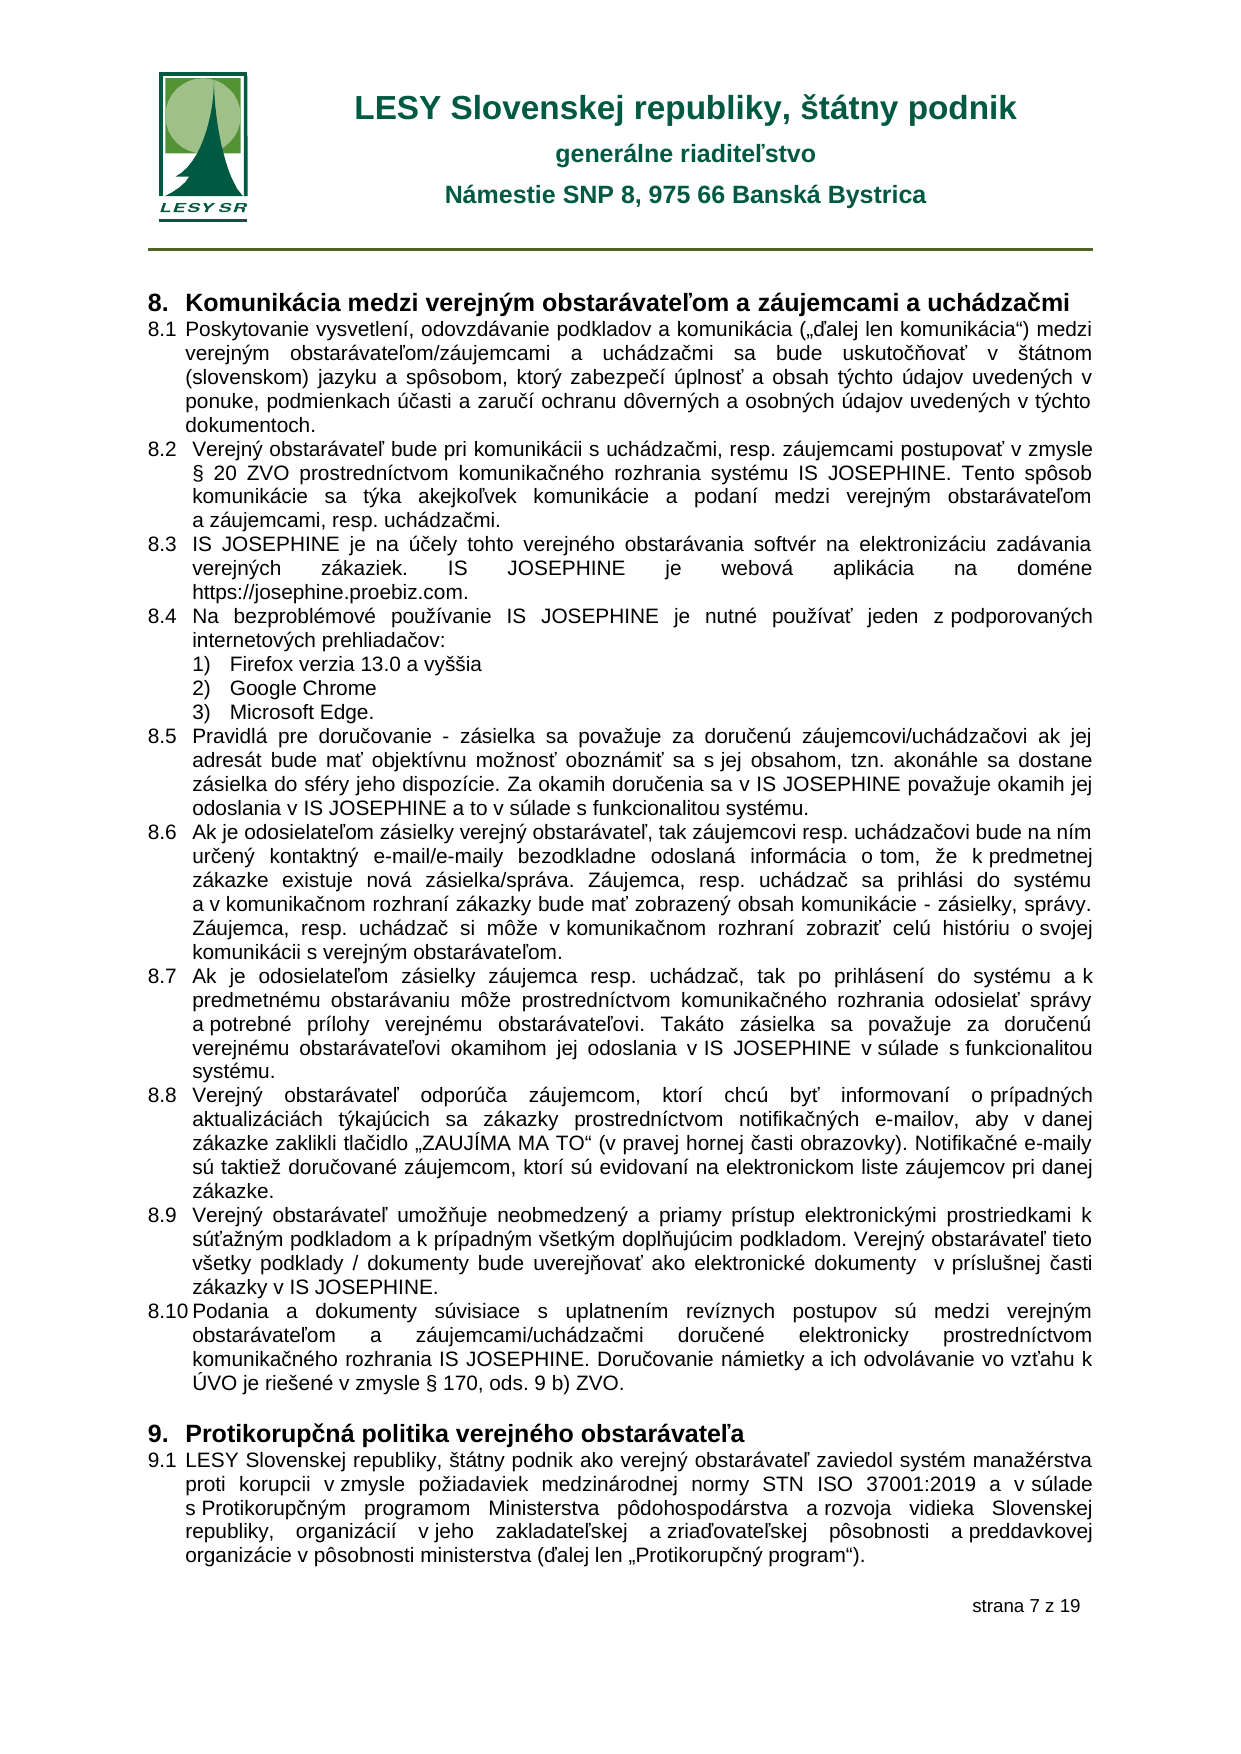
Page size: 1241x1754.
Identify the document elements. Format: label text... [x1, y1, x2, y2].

list Pravidlá pre doručovanie - zásielka sa považuje za doručenú záujemcovi/uchádzačovi ak jej adresát bude mať objektívnu možnosť oboznámiť sa s jej obsahom, tzn. akonáhle sa dostane zásielka do sféry jeho dispozície. Za okamih doručenia sa v IS JOSEPHINE považuje okamih jej odoslania v IS JOSEPHINE a to v súlade s funkcionalitou systému. [148, 724, 1093, 820]
list Ak je odosielateľom zásielky záujemca resp. uchádzač, tak po prihlásení do systému a k predmetnému obstarávaniu môže prostredníctvom komunikačného rozhrania odosielať správy a potrebné prílohy verejnému obstarávateľovi. Takáto zásielka sa považuje za doručenú verejnému obstarávateľovi okamihom jej odoslania v IS JOSEPHINE v súlade s funkcionalitou systému. [148, 963, 1093, 1083]
list Verejný obstarávateľ bude pri komunikácii s uchádzačmi, resp. záujemcami postupovať v zmysle § 20 ZVO prostredníctvom komunikačného rozhrania systému IS JOSEPHINE. Tento spôsob komunikácie sa týka akejkoľvek komunikácie a podaní medzi verejným obstarávateľom a záujemcami, resp. uchádzačmi. [148, 436, 1093, 532]
list Poskytovanie vysvetlení, odovzdávanie podkladov a komunikácia („ďalej len komunikácia“) medzi verejným obstarávateľom/záujemcami a uchádzačmi sa bude uskutočňovať v štátnom (slovenskom) jazyku a spôsobom, ktorý zabezpečí úplnosť a obsah týchto údajov uvedených v ponuke, podmienkach účasti a zaručí ochranu dôverných a osobných údajov uvedených v týchto dokumentoch. [148, 317, 1093, 436]
subtitle Komunikácia medzi verejným obstarávateľom a záujemcami a uchádzačmi [148, 288, 1093, 317]
list LESY Slovenskej republiky, štátny podnik ako verejný obstarávateľ zaviedol systém manažérstva proti korupcii v zmysle požiadaviek medzinárodnej normy STN ISO 37001:2019 a v súlade s Protikorupčným programom Ministerstva pôdohospodárstva a rozvoja vidieka Slovenskej republiky, organizácií v jeho zakladateľskej a zriaďovateľskej pôsobnosti a preddavkovej organizácie v pôsobnosti ministerstva (ďalej len „Protikorupčný program“). [148, 1447, 1093, 1567]
subtitle Protikorupčná politika verejného obstarávateľa [148, 1419, 1093, 1447]
list IS JOSEPHINE je na účely tohto verejného obstarávania softvér na elektronizáciu zadávania verejných zákaziek. IS JOSEPHINE je webová aplikácia na doméne https://josephine.proebiz.com. [148, 532, 1093, 604]
list Google Chrome [192, 676, 1093, 700]
list Ak je odosielateľom zásielky verejný obstarávateľ, tak záujemcovi resp. uchádzačovi bude na ním určený kontaktný e-mail/e-maily bezodkladne odoslaná informácia o tom, že k predmetnej zákazke existuje nová zásielka/správa. Záujemca, resp. uchádzač sa prihlási do systému a v komunikačnom rozhraní zákazky bude mať zobrazený obsah komunikácie - zásielky, správy. Záujemca, resp. uchádzač si môže v komunikačnom rozhraní zobraziť celú históriu o svojej komunikácii s verejným obstarávateľom. [148, 820, 1093, 963]
list Verejný obstarávateľ odporúča záujemcom, ktorí chcú byť informovaní o prípadných aktualizáciách týkajúcich sa zákazky prostredníctvom notifikačných e-mailov, aby v danej zákazke zaklikli tlačidlo „ZAUJÍMA MA TO“ (v pravej hornej časti obrazovky). Notifikačné e-maily sú taktiež doručované záujemcom, ktorí sú evidovaní na elektronickom liste záujemcov pri danej zákazke. [148, 1083, 1093, 1203]
list Microsoft Edge. [192, 700, 1093, 724]
list Na bezproblémové používanie IS JOSEPHINE je nutné používať jeden z podporovaných internetových prehliadačov: [148, 604, 1093, 652]
list Podania a dokumenty súvisiace s uplatnením revíznych postupov sú medzi verejným obstarávateľom a záujemcami/uchádzačmi doručené elektronicky prostredníctvom komunikačného rozhrania IS JOSEPHINE. Doručovanie námietky a ich odvolávanie vo vzťahu k ÚVO je riešené v zmysle § 170, ods. 9 b) ZVO. [148, 1299, 1093, 1395]
list Firefox verzia 13.0 a vyššia [192, 652, 1093, 676]
list Verejný obstarávateľ umožňuje neobmedzený a priamy prístup elektronickými prostriedkami k súťažným podkladom a k prípadným všetkým doplňujúcim podkladom. Verejný obstarávateľ tieto všetky podklady / dokumenty bude uverejňovať ako elektronické dokumenty v príslušnej časti zákazky v IS JOSEPHINE. [148, 1203, 1093, 1299]
